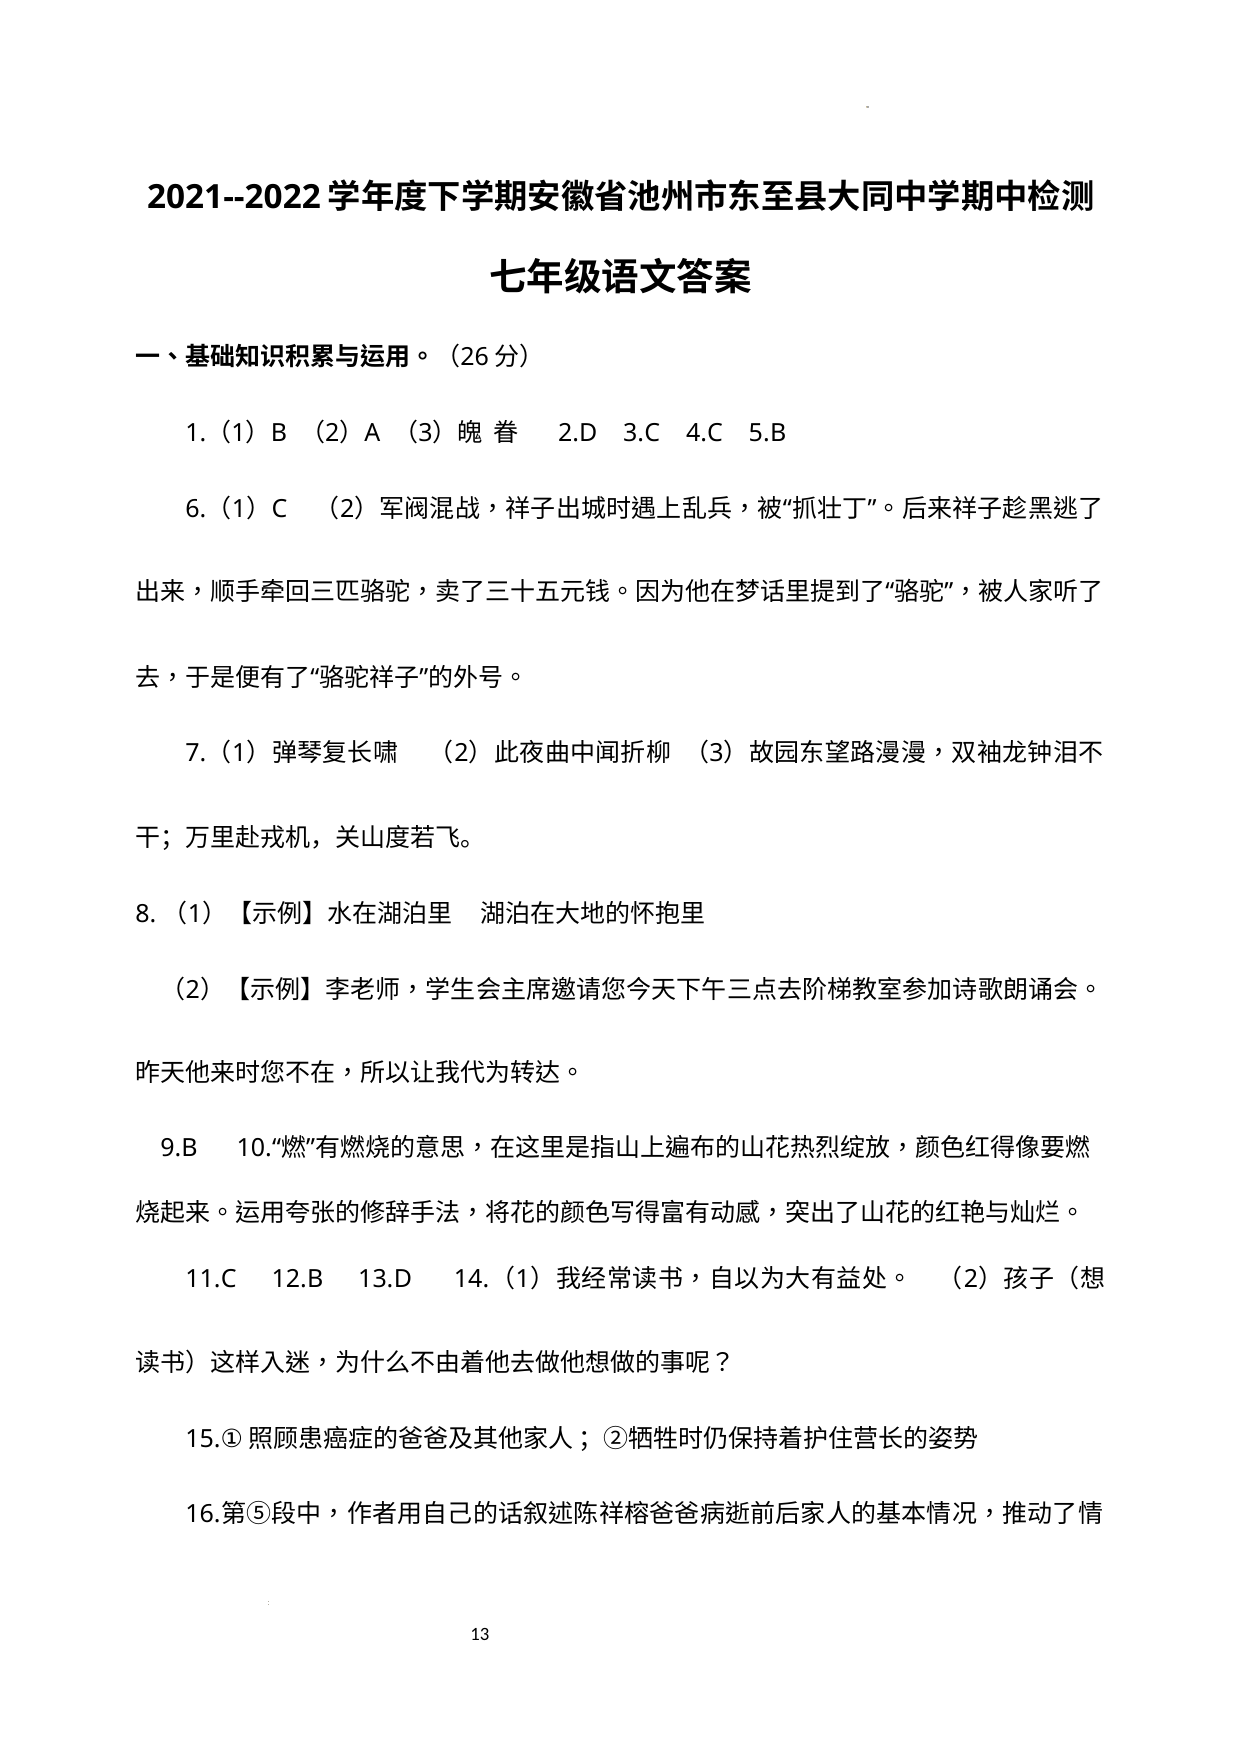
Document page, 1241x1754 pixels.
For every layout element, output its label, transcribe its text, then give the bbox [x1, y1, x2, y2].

text 2021--2022学年度下学期安徽省池州市东至县大同中学期中检测 [135, 162, 1106, 227]
text 7.（1）弹琴复长啸 （2）此夜曲中闻折柳 （3）故园东望路漫漫，双袖龙钟泪不干；万里赴戎机，关山度若飞。 [135, 718, 1106, 868]
text （2）【示例】李老师，学生会主席邀请您今天下午三点去阶梯教室参加诗歌朗诵会。昨天他来时您不在，所以让我代为转达。 [135, 955, 1106, 1104]
text 8. （1）【示例】水在湖泊里 湖泊在大地的怀抱里 [135, 879, 1106, 944]
text 七年级语文答案 [135, 241, 1106, 306]
text 一、基础知识积累与运用。（26分） [135, 323, 1106, 388]
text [135, 1480, 1106, 1545]
text 11.C 12.B 13.D 14.（1）我经常读书，自以为大有益处。 （2）孩子（想读书）这样入迷，为什么不由着他去做他想做的事呢？ [135, 1244, 1106, 1394]
text 1.（1）B （2）A （3）魄 眷 2.D 3.C 4.C 5.B [135, 398, 1106, 463]
text 15.①照顾患癌症的爸爸及其他家人 ；②牺牲时仍保持着护住营长的姿势 [135, 1404, 1106, 1469]
text 9.B 10.“燃”有燃烧的意思，在这里是指山上遍布的山花热烈绽放，颜色红得像要燃烧起来。运用夸张的修辞手法，将花的颜色写得富有动感，突出了山花的红艳与灿烂。 [135, 1114, 1106, 1244]
text 6.（1）C （2）军阀混战，祥子出城时遇上乱兵，被“抓壮丁”。后来祥子趁黑逃了出来，顺手牵回三匹骆驼，卖了三十五元钱。因为他在梦话里提到了“骆驼”，被人家听了去，于是便有了“骆驼祥子”的外号。 [135, 474, 1106, 708]
